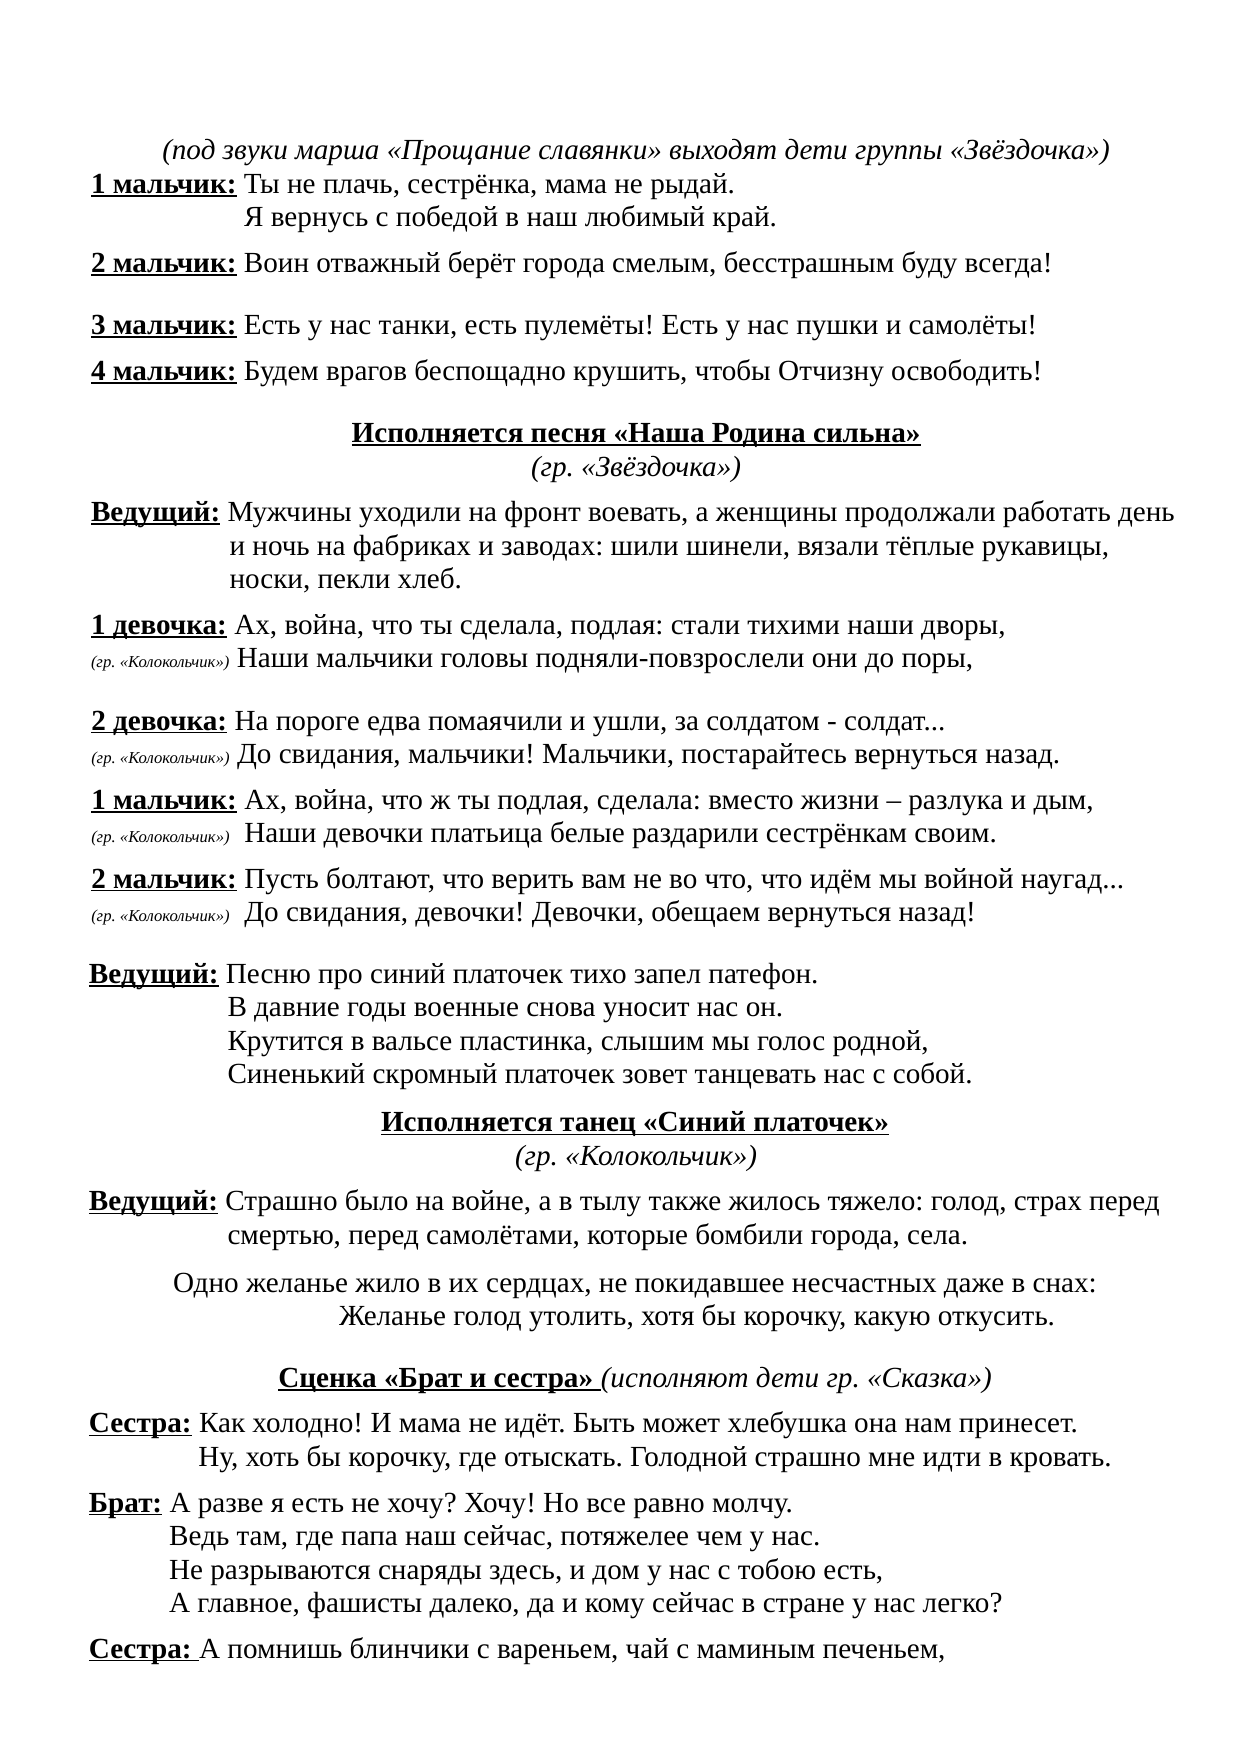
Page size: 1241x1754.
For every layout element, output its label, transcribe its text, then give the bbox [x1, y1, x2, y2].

text (гр. «Звёздочка») [89, 449, 1181, 482]
text (гр. «Колокольчик») [89, 1138, 1181, 1172]
text Одно желанье жило в их сердцах, не покидавшее несчастных даже в снах: Желанье голод утолить, хотя бы корочку, какую откусить. [89, 1265, 1181, 1360]
text 2 девочка: На пороге едва помаячили и ушли, за солдатом - солдат... [89, 703, 1181, 736]
text Брат: А разве я есть не хочу? Хочу! Но все равно молчу. Ведь там, где папа наш сейчас, потяжелее чем у нас. Не разрываются снаряды здесь, и дом у нас с тобою есть, А главное, фашисты далеко, да и кому сейчас в стране у нас легко? [89, 1485, 1181, 1619]
text носки, пекли хлеб. [89, 561, 1181, 595]
text 2 мальчик: Пусть болтают, что верить вам не во что, что идём мы войной наугад... [89, 861, 1181, 894]
text Исполняется танец «Синий платочек» [89, 1104, 1181, 1138]
text 2 мальчик: Воин отважный берёт города смелым, бесстрашным буду всегда! [89, 245, 1181, 279]
text 1 мальчик: Ах, война, что ж ты подлая, сделала: вместо жизни – разлука и дым, [89, 782, 1181, 815]
text и ночь на фабриках и заводах: шили шинели, вязали тёплые рукавицы, [89, 528, 1181, 561]
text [89, 1631, 1181, 1664]
text (под звуки марша «Прощание славянки» выходят дети группы «Звёздочка») [89, 132, 1181, 166]
text 1 мальчик: Ты не плачь, сестрёнка, мама не рыдай. [89, 166, 1181, 199]
text Я вернусь с победой в наш любимый край. [89, 199, 1181, 233]
text (гр. «Колокольчик») Наши девочки платьица белые раздарили сестрёнкам своим. [89, 815, 1181, 849]
text (гр. «Колокольчик») До свидания, мальчики! Мальчики, постарайтесь вернуться назад. [89, 736, 1181, 770]
text 1 девочка: Ах, война, что ты сделала, подлая: стали тихими наши дворы, [89, 607, 1181, 640]
text смертью, перед самолётами, которые бомбили города, села. [89, 1217, 1181, 1251]
text Сценка «Брат и сестра» (исполняют дети гр. «Сказка») [89, 1360, 1181, 1394]
text (гр. «Колокольчик») До свидания, девочки! Девочки, обещаем вернуться назад! [89, 894, 1181, 928]
text Ведущий: Мужчины уходили на фронт воевать, а женщины продолжали работать день [89, 494, 1181, 528]
text Сестра: Как холодно! И мама не идёт. Быть может хлебушка она нам принесет. Ну, хоть бы корочку, где отыскать. Голодной страшно мне идти в кровать. [89, 1406, 1181, 1473]
text 4 мальчик: Будем врагов беспощадно крушить, чтобы Отчизну освободить! [89, 353, 1181, 386]
text Исполняется песня «Наша Родина сильна» [89, 415, 1181, 449]
text (гр. «Колокольчик») Наши мальчики головы подняли-повзрослели они до поры, [89, 640, 1181, 674]
text 3 мальчик: Есть у нас танки, есть пулемёты! Есть у нас пушки и самолёты! [89, 307, 1181, 341]
text Ведущий: Страшно было на войне, а в тылу также жилось тяжело: голод, страх перед [89, 1183, 1181, 1217]
text Ведущий: Песню про синий платочек тихо запел патефон. В давние годы военные снова уносит нас он. Крутится в вальсе пластинка, слышим мы голос родной, Синенький скромный платочек зовет танцевать нас с собой. [89, 956, 1181, 1090]
